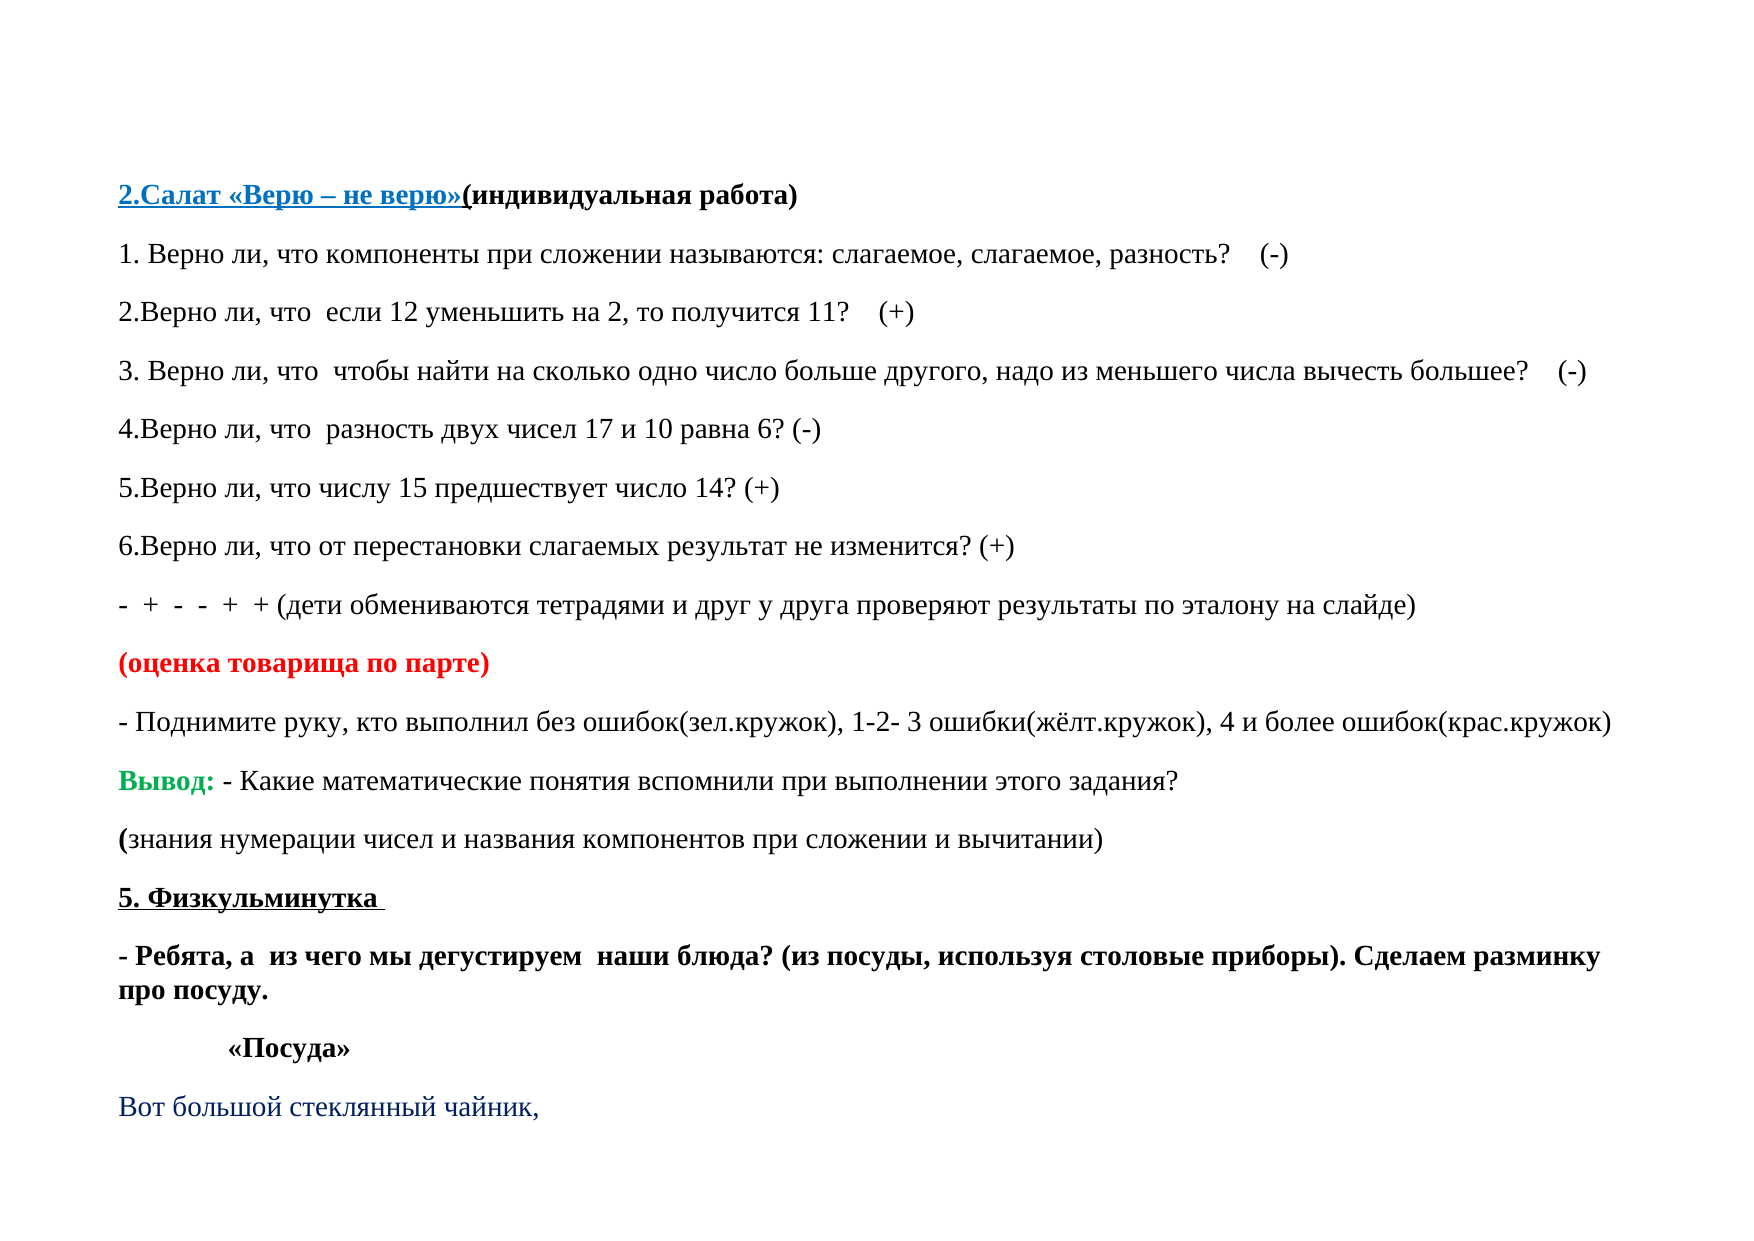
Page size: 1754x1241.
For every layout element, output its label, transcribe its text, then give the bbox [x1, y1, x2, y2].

text 3. Верно ли, что чтобы найти на сколько одно число больше другого, надо из меньшего числа вычесть большее? (-) [118, 353, 1636, 386]
text 2.Салат «Верю – не верю»(индивидуальная работа) [118, 177, 1636, 211]
text (знания нумерации чисел и названия компонентов при сложении и вычитании) [118, 821, 1636, 855]
text 6.Верно ли, что от перестановки слагаемых результат не изменится? (+) [118, 528, 1636, 562]
text «Посуда» [118, 1030, 1636, 1064]
text 5.Верно ли, что числу 15 предшествует число 14? (+) [118, 470, 1636, 503]
text 4.Верно ли, что разность двух чисел 17 и 10 равна 6? (-) [118, 411, 1636, 445]
text (оценка товарища по парте) [118, 646, 1636, 679]
text 1. Верно ли, что компоненты при сложении называются: слагаемое, слагаемое, разность? (-) [118, 236, 1636, 269]
text - Ребята, а из чего мы дегустируем наши блюда? (из посуды, используя столовые приборы). Сделаем разминку про посуду. [118, 938, 1636, 1005]
text 5. Физкульминутка [118, 880, 1636, 913]
text - + - - + + (дети обмениваются тетрадями и друг у друга проверяют результаты по эталону на слайде) [118, 587, 1636, 621]
text Вывод: - Какие математические понятия вспомнили при выполнении этого задания? [118, 763, 1636, 796]
text Вот большой стеклянный чайник, [118, 1089, 1636, 1122]
text - Поднимите руку, кто выполнил без ошибок(зел.кружок), 1-2- 3 ошибки(жёлт.кружок), 4 и более ошибок(крас.кружок) [118, 704, 1636, 738]
text 2.Верно ли, что если 12 уменьшить на 2, то получится 11? (+) [118, 294, 1636, 328]
